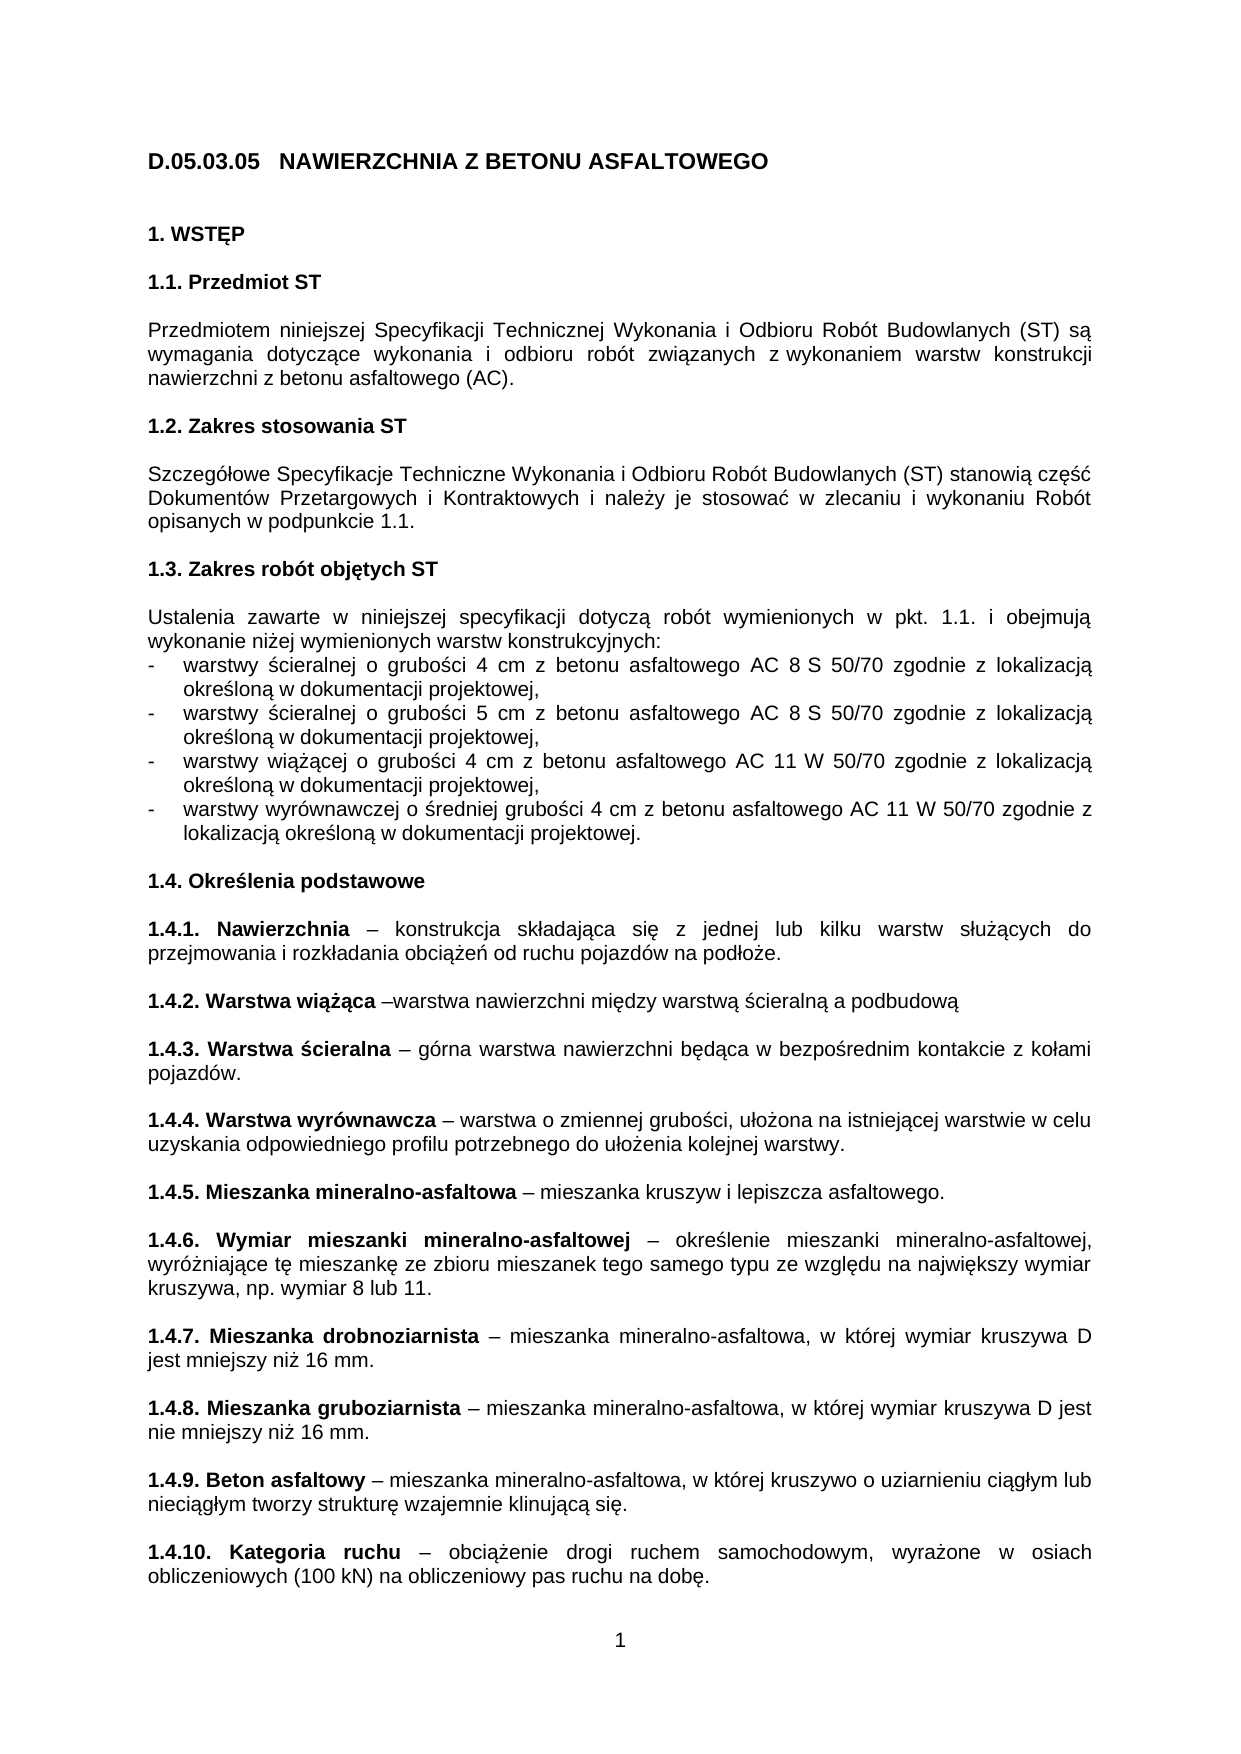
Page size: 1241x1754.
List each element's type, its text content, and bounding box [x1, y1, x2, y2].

text 1.4.9. Beton asfaltowy – mieszanka mineralno-asfaltowa, w której kruszywo o uziarnieniu ciągłym lub nieciągłym tworzy strukturę wzajemnie klinującą się. [148, 1468, 1093, 1516]
text 1.4.10. Kategoria ruchu – obciążenie drogi ruchem samochodowym, wyrażone w osiach obliczeniowych (100 kN) na obliczeniowy pas ruchu na dobę. [148, 1539, 1093, 1587]
text Ustalenia zawarte w niniejszej specyfikacji dotyczą robót wymienionych w pkt. 1.1. i obejmują wykonanie niżej wymienionych warstw konstrukcyjnych: [148, 605, 1093, 653]
text 1.4.4. Warstwa wyrównawcza – warstwa o zmiennej grubości, ułożona na istniejącej warstwie w celu uzyskania odpowiedniego profilu potrzebnego do ułożenia kolejnej warstwy. [148, 1108, 1093, 1156]
text 1.4.6. Wymiar mieszanki mineralno-asfaltowej – określenie mieszanki mineralno-asfaltowej, wyróżniające tę mieszankę ze zbioru mieszanek tego samego typu ze względu na największy wymiar kruszywa, np. wymiar 8 lub 11. [148, 1228, 1093, 1300]
text 1.4.8. Mieszanka gruboziarnista – mieszanka mineralno-asfaltowa, w której wymiar kruszywa D jest nie mniejszy niż 16 mm. [148, 1396, 1093, 1444]
list warstwy wyrównawczej o średniej grubości 4 cm z betonu asfaltowego AC 11 W 50/70 zgodnie z lokalizacją określoną w dokumentacji projektowej. [148, 797, 1093, 845]
text 1.4.1. Nawierzchnia – konstrukcja składająca się z jednej lub kilku warstw służących do przejmowania i rozkładania obciążeń od ruchu pojazdów na podłoże. [148, 917, 1093, 964]
text 1.1. Przedmiot ST [148, 270, 1093, 294]
text 1.3. Zakres robót objętych ST [148, 557, 1093, 581]
text 1.4.5. Mieszanka mineralno-asfaltowa – mieszanka kruszyw i lepiszcza asfaltowego. [148, 1180, 1093, 1204]
text 1.4.7. Mieszanka drobnoziarnista – mieszanka mineralno-asfaltowa, w której wymiar kruszywa D jest mniejszy niż 16 mm. [148, 1324, 1093, 1372]
text 1.2. Zakres stosowania ST [148, 413, 1093, 437]
list warstwy wiążącej o grubości 4 cm z betonu asfaltowego AC 11 W 50/70 zgodnie z lokalizacją określoną w dokumentacji projektowej, [148, 749, 1093, 797]
text D.05.03.05 NAWIERZCHNIA Z BETONU ASFALTOWEGO [148, 148, 1093, 174]
text 1.4. Określenia podstawowe [148, 869, 1093, 893]
text 1.4.2. Warstwa wiążąca –warstwa nawierzchni między warstwą ścieralną a podbudową [148, 988, 1093, 1012]
text 1. WSTĘP [148, 222, 1093, 246]
text Przedmiotem niniejszej Specyfikacji Technicznej Wykonania i Odbioru Robót Budowlanych (ST) są wymagania dotyczące wykonania i odbioru robót związanych z wykonaniem warstw konstrukcji nawierzchni z betonu asfaltowego (AC). [148, 318, 1093, 389]
list warstwy ścieralnej o grubości 5 cm z betonu asfaltowego AC 8 S 50/70 zgodnie z lokalizacją określoną w dokumentacji projektowej, [148, 701, 1093, 749]
text Szczegółowe Specyfikacje Techniczne Wykonania i Odbioru Robót Budowlanych (ST) stanowią część Dokumentów Przetargowych i Kontraktowych i należy je stosować w zlecaniu i wykonaniu Robót opisanych w podpunkcie 1.1. [148, 461, 1093, 533]
list warstwy ścieralnej o grubości 4 cm z betonu asfaltowego AC 8 S 50/70 zgodnie z lokalizacją określoną w dokumentacji projektowej, [148, 653, 1093, 701]
text 1.4.3. Warstwa ścieralna – górna warstwa nawierzchni będąca w bezpośrednim kontakcie z kołami pojazdów. [148, 1036, 1093, 1084]
